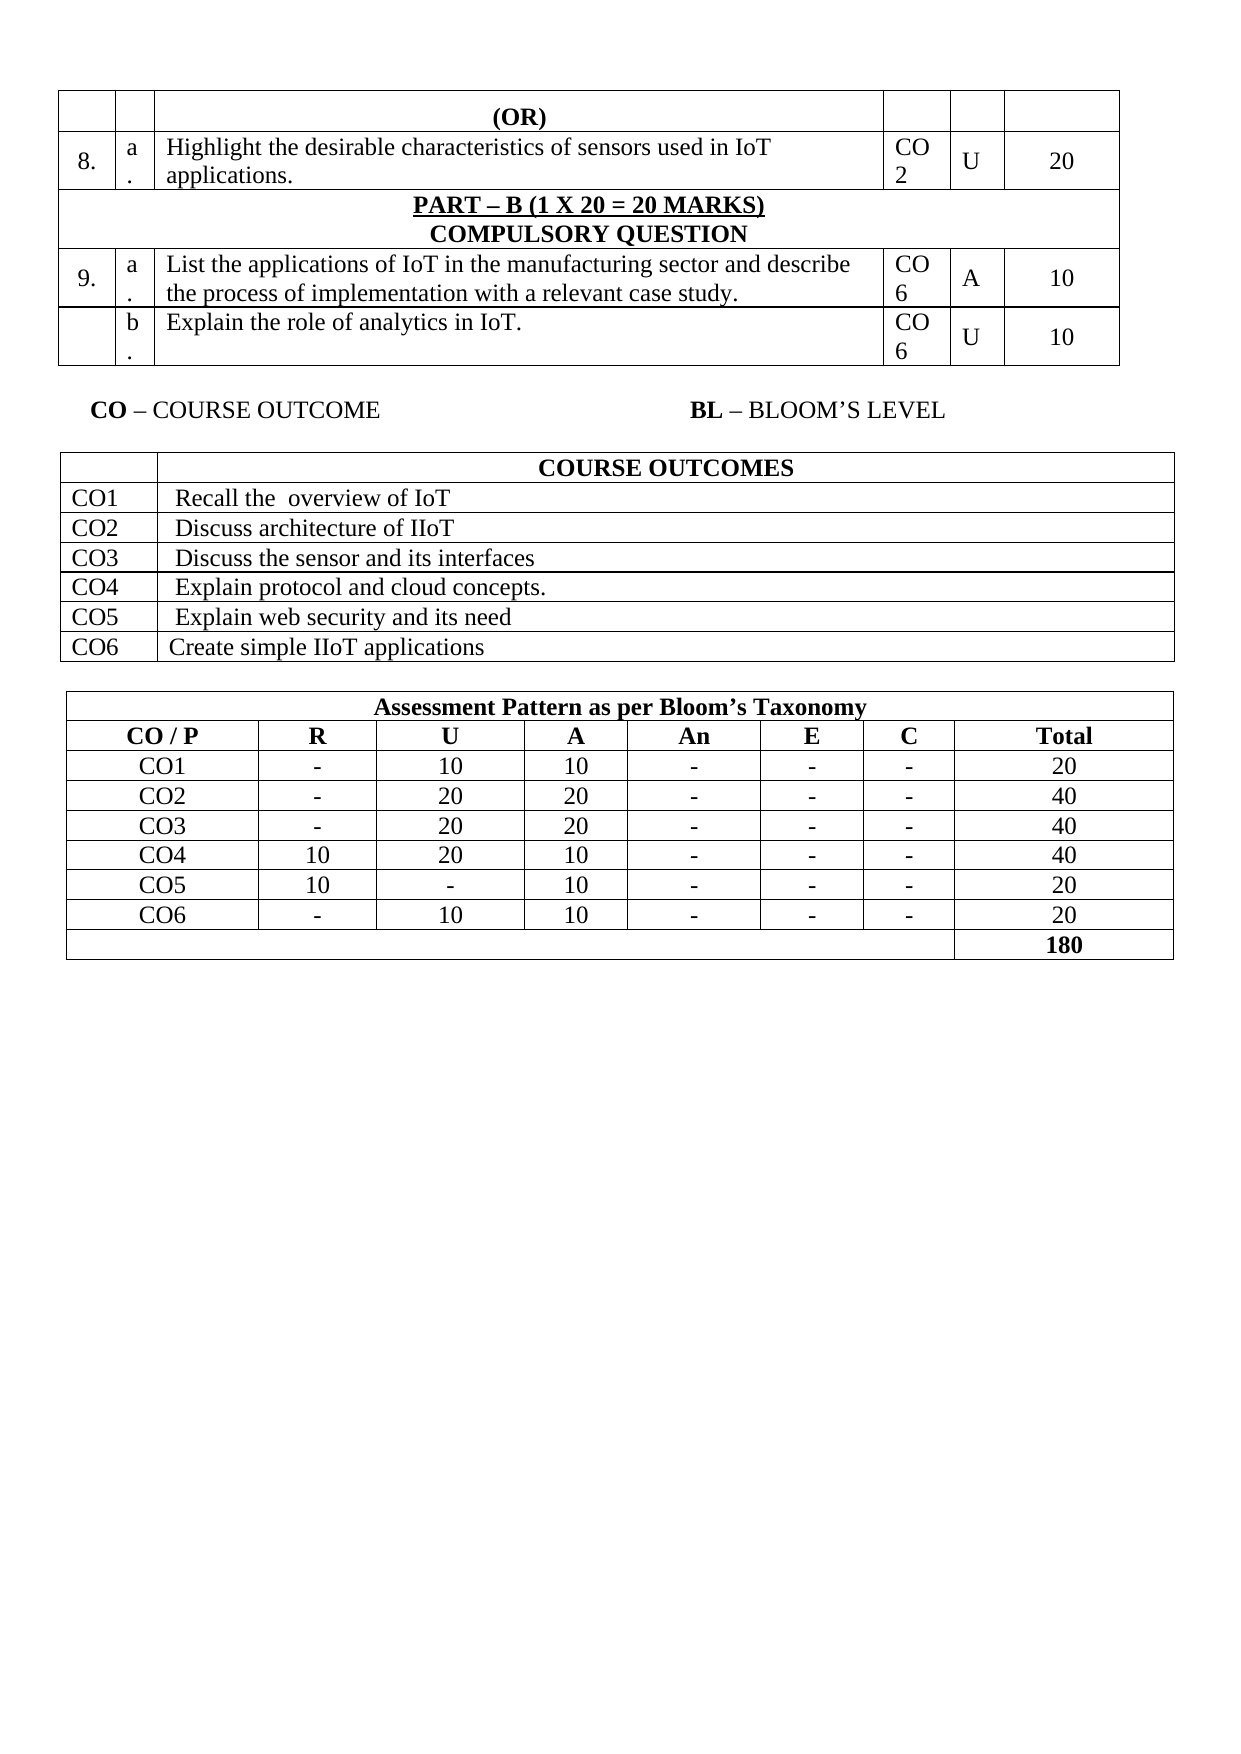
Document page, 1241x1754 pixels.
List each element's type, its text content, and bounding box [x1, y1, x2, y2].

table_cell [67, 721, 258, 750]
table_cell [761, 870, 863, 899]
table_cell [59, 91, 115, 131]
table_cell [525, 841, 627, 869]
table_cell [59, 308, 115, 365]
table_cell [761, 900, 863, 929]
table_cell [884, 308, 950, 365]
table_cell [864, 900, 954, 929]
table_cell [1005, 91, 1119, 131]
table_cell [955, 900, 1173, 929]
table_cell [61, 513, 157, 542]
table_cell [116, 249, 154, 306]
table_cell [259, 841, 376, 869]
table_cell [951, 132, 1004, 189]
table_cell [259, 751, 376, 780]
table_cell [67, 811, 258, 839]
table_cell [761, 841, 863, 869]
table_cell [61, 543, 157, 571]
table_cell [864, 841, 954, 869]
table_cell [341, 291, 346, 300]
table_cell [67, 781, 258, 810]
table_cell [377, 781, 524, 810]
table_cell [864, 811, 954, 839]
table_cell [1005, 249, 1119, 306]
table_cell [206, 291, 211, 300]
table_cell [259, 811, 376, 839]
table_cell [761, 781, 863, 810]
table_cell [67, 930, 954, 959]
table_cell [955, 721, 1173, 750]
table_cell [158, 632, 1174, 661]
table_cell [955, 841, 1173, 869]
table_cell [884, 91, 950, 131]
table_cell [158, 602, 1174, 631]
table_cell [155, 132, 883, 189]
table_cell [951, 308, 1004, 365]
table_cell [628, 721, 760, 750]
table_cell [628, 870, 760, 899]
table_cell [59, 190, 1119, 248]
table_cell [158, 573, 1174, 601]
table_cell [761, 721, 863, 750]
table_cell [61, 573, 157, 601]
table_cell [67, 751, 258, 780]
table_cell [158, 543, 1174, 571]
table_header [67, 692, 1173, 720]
text CO – COURSE OUTCOME BL – BLOOM’S LEVEL [90, 395, 1150, 423]
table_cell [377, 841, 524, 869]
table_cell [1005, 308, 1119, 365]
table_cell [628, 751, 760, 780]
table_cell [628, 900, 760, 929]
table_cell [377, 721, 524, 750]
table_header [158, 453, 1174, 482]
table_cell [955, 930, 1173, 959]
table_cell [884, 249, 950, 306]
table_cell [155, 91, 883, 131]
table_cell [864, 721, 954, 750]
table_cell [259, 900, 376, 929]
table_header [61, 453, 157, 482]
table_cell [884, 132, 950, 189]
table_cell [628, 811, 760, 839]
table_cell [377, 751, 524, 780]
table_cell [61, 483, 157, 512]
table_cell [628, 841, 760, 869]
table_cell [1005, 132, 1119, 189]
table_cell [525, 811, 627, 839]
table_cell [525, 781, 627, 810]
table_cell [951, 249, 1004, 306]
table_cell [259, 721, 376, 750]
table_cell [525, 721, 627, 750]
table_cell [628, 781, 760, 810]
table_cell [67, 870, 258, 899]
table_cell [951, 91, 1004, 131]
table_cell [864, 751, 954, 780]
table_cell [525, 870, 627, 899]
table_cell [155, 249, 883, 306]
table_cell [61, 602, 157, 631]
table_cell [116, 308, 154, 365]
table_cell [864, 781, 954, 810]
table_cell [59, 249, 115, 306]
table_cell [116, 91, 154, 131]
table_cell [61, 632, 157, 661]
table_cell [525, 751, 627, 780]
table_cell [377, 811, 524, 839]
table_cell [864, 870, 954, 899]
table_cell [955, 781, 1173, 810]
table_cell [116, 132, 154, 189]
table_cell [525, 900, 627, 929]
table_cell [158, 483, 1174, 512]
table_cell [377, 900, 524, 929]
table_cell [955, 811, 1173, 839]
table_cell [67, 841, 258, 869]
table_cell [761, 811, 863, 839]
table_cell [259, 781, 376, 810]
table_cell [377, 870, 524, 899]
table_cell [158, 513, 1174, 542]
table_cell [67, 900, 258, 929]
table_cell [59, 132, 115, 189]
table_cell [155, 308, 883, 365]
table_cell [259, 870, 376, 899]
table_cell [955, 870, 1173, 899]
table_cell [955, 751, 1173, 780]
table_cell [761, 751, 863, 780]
